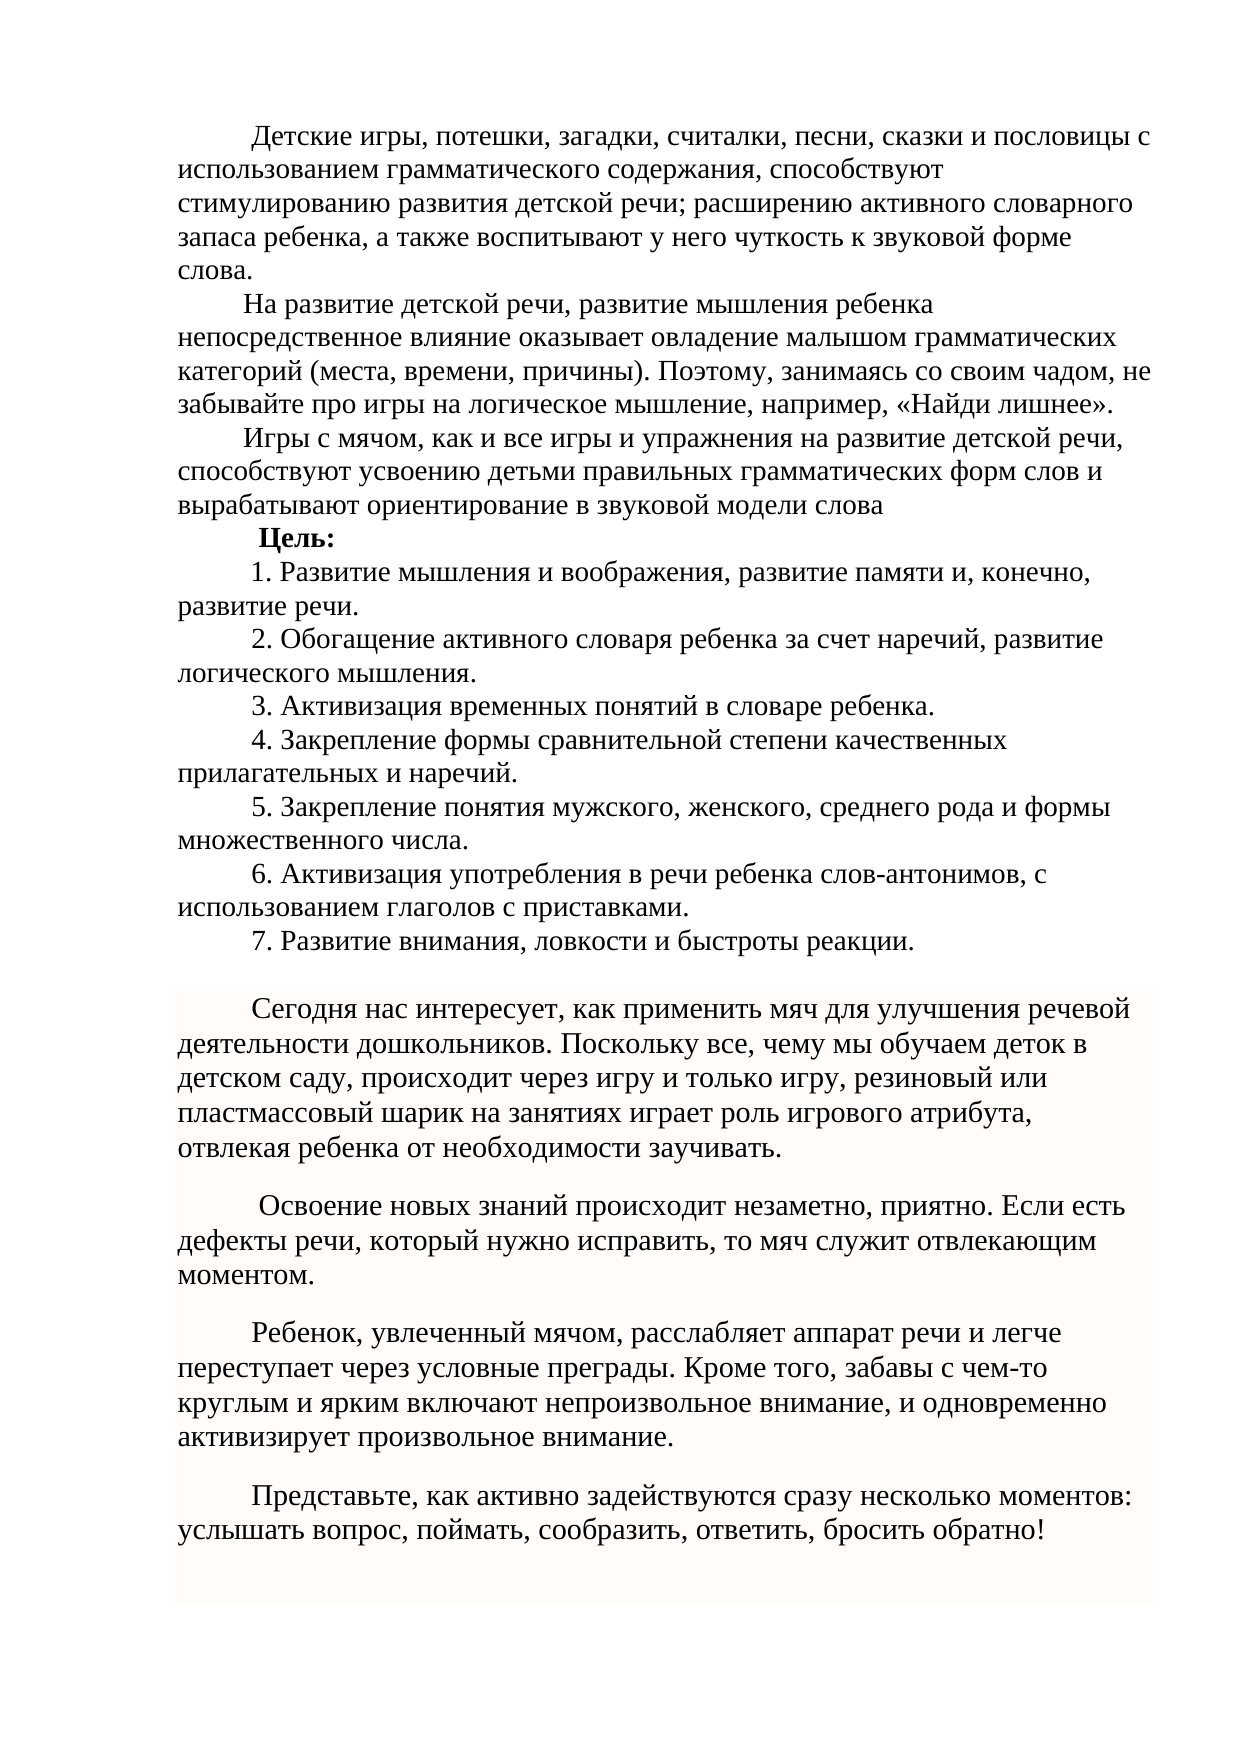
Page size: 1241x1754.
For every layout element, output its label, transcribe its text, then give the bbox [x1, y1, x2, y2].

text Освоение новых знаний происходит незаметно, приятно. Если есть дефекты речи, который нужно исправить, то мяч служит отвлекающим моментом. [177, 1187, 1152, 1291]
text 3. Активизация временных понятий в словаре ребенка. [177, 688, 1152, 722]
text Сегодня нас интересует, как применить мяч для улучшения речевой деятельности дошкольников. Поскольку все, чему мы обучаем деток в детском саду, происходит через игру и только игру, резиновый или пластмассовый шарик на занятиях играет роль игрового атрибута, отвлекая ребенка от необходимости заучивать. [177, 990, 1152, 1164]
text 6. Активизация употребления в речи ребенка слов-антонимов, с использованием глаголов с приставками. [177, 856, 1152, 923]
text Цель: 1. Развитие мышления и воображения, развитие памяти и, конечно, развитие речи. [177, 521, 1152, 621]
text 5. Закрепление понятия мужского, женского, среднего рода и формы множественного числа. [177, 789, 1152, 856]
text Представьте, как активно задействуются сразу несколько моментов: услышать вопрос, поймать, сообразить, ответить, бросить обратно! [177, 1477, 1152, 1546]
text 2. Обогащение активного словаря ребенка за счет наречий, развитие логического мышления. [177, 621, 1152, 688]
text 4. Закрепление формы сравнительной степени качественных прилагательных и наречий. [177, 722, 1152, 789]
text 7. Развитие внимания, ловкости и быстроты реакции. [177, 923, 1152, 957]
text Детские игры, потешки, загадки, считалки, песни, сказки и пословицы с использованием грамматического содержания, способствуют стимулированию развития детской речи; расширению активного словарного запаса ребенка, а также воспитывают у него чуткость к звуковой форме слова. На развитие детской речи, развитие мышления ребенка непосредственное влияние оказывает овладение малышом грамматических категорий (места, времени, причины). Поэтому, занимаясь со своим чадом, не забывайте про игры на логическое мышление, например, «Найди лишнее». Игры с мячом, как и все игры и упражнения на развитие детской речи, способствуют усвоению детьми правильных грамматических форм слов и вырабатывают ориентирование в звуковой модели слова [177, 118, 1152, 521]
text Ребенок, увлеченный мячом, расслабляет аппарат речи и легче переступает через условные преграды. Кроме того, забавы с чем-то круглым и ярким включают непроизвольное внимание, и одновременно активизирует произвольное внимание. [177, 1314, 1152, 1453]
